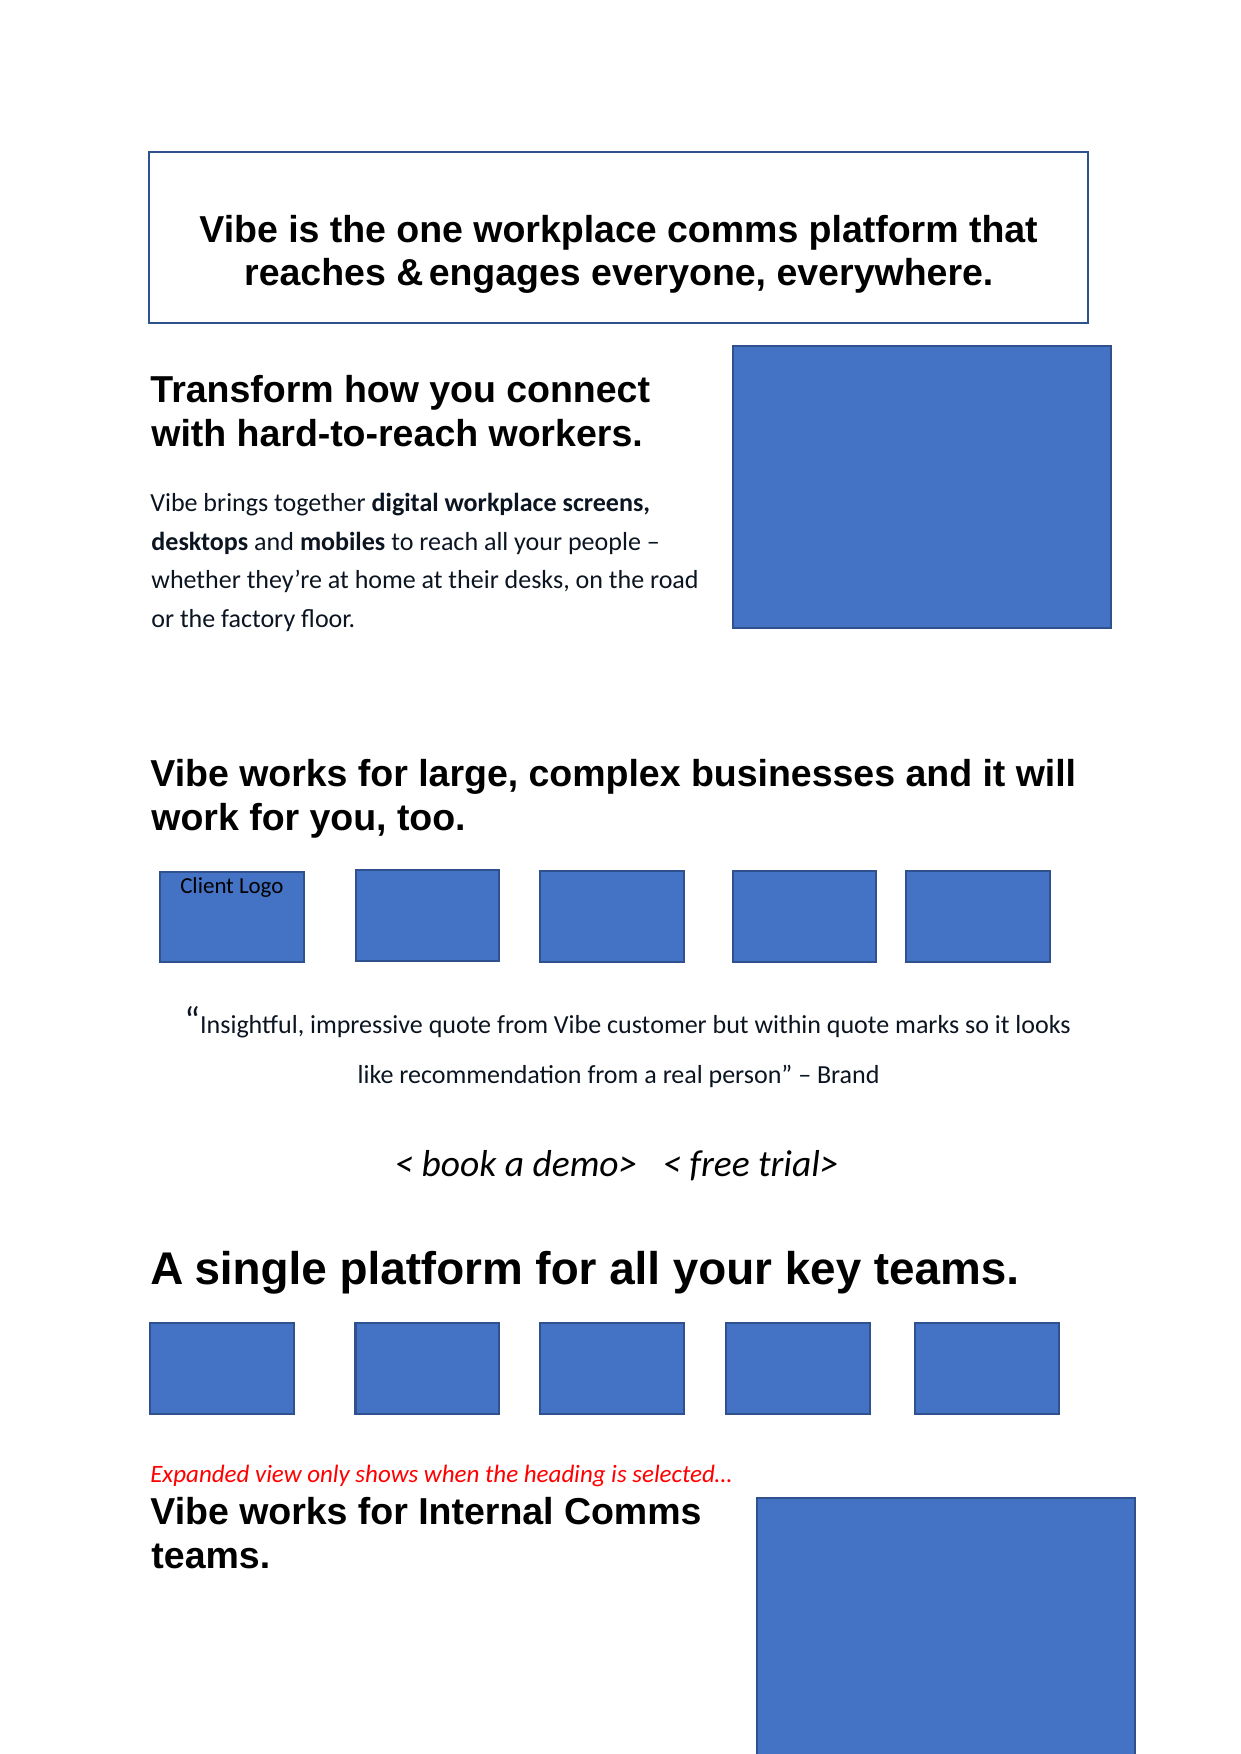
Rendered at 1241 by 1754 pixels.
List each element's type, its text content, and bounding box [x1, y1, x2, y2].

text Vibe brings together digital workplace screens, desktops and mobiles to reach all your people – whether they’re at home at their desks, on the road or the factory floor. [150, 486, 739, 634]
text Expanded view only shows when the heading is selected… [150, 1458, 1087, 1488]
text Vibe works for large, complex businesses and it will work for you, too. [150, 751, 1087, 839]
text “Insightful, impressive quote from Vibe customer but within quote marks so it looks like recommendation from a real person” – Brand [150, 997, 1087, 1090]
text < book a demo> < free trial> [150, 1140, 1087, 1186]
text Transform how you connect with hard-to-reach workers. [150, 367, 732, 454]
text A single platform for all your key teams. [150, 1242, 1087, 1294]
text Vibe works for Internal Comms teams. [150, 1489, 1087, 1577]
text Vibe is the one workplace comms platform that reaches & engages everyone, everywhere. [150, 205, 1087, 294]
